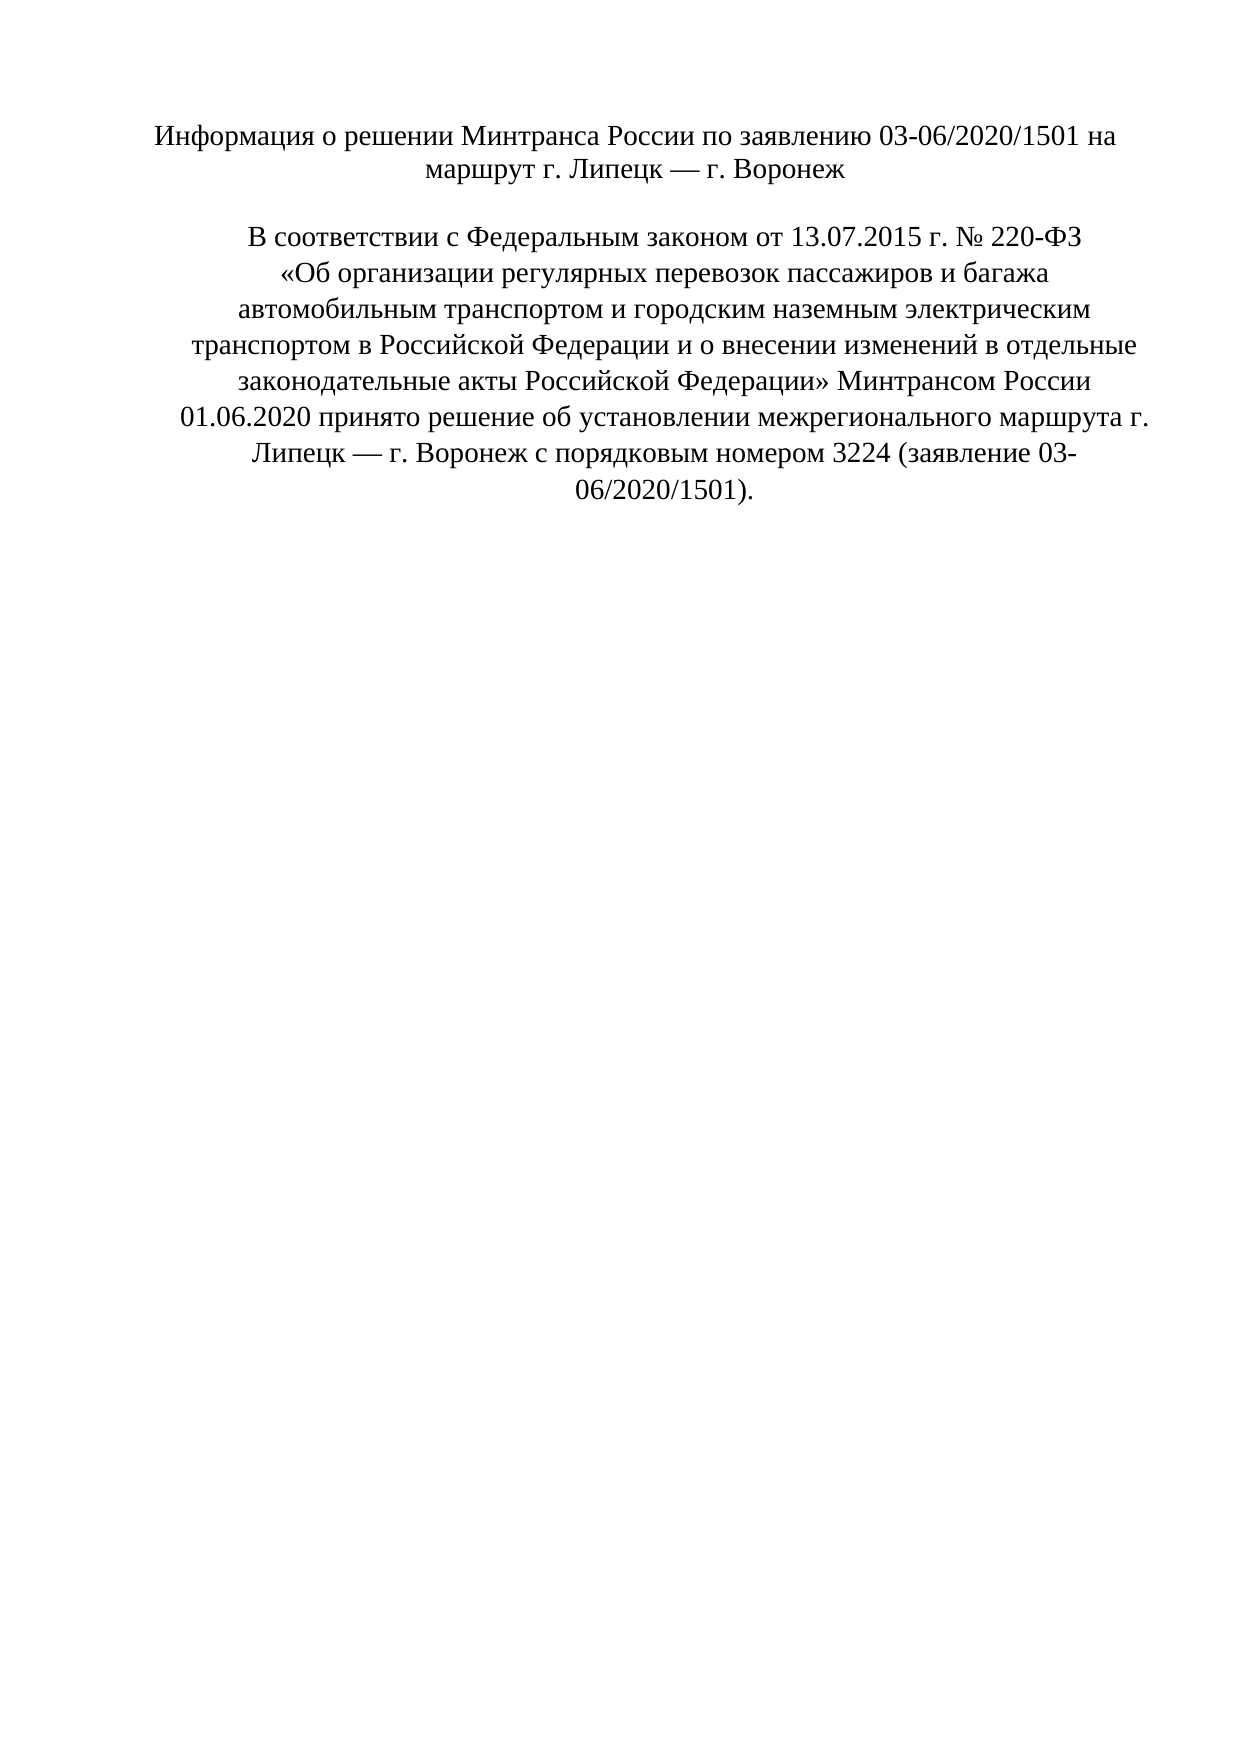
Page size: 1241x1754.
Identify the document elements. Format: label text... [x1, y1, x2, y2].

text В соответствии с Федеральным законом от 13.07.2015 г. № 220-ФЗ «Об организации регулярных перевозок пассажиров и багажа автомобильным транспортом и городским наземным электрическим транспортом в Российской Федерации и о внесении изменений в отдельные законодательные акты Российской Федерации» Минтрансом России 01.06.2020 принято решение об установлении межрегионального маршрута г. Липецк — г. Воронеж с порядковым номером 3224 (заявление 03-06/2020/1501). [177, 219, 1152, 505]
text Информация о решении Минтранса России по заявлению 03-06/2020/1501 на маршрут г. Липецк — г. Воронеж [118, 118, 1152, 185]
